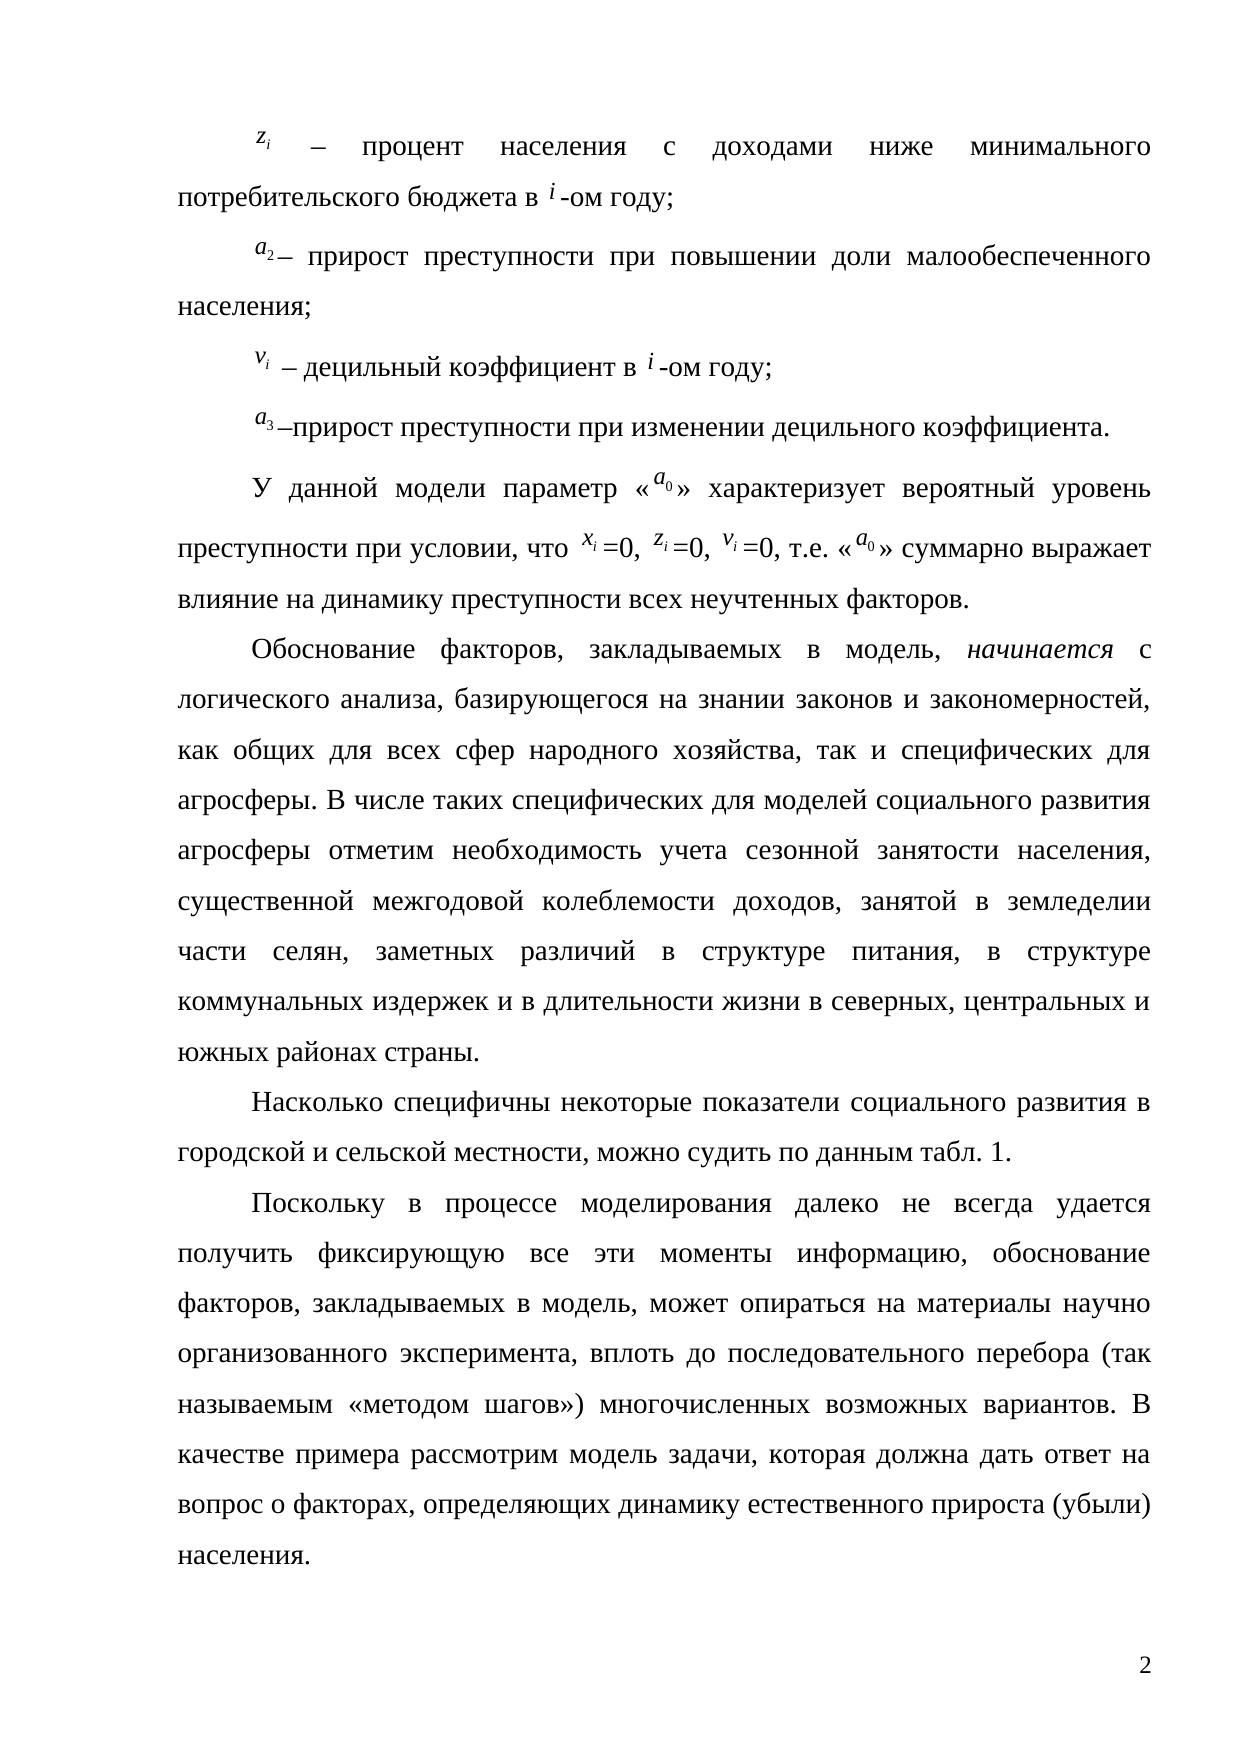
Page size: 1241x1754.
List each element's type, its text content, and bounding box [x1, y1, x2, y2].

text Обоснование факторов, закладываемых в модель, начинается с логического анализа, базирующегося на знании законов и закономерностей, как общих для всех сфер народного хозяйства, так и специфических для агросферы. В числе таких специфических для моделей социального развития агросферы отметим необходимость учета сезонной занятости населения, существенной межгодовой колеблемости доходов, занятой в земледелии части селян, заметных различий в структуре питания, в структуре коммунальных издержек и в длительности жизни в северных, центральных и южных районах страны. [177, 631, 1152, 1067]
text –прирост преступности при изменении децильного коэффициента. [177, 399, 1152, 443]
text – процент населения с доходами ниже минимального потребительского бюджета в -ом году; [177, 118, 1152, 212]
text У данной модели параметр «» характеризует вероятный уровень преступности при условии, что =0, =0, =0, т.е. «» суммарно выражает влияние на динамику преступности всех неучтенных факторов. [177, 460, 1152, 614]
text – децильный коэффициент в -ом году; [177, 338, 1152, 382]
text Насколько специфичны некоторые показатели социального развития в городской и сельской местности, можно судить по данным табл. 1. [177, 1084, 1152, 1168]
text Поскольку в процессе моделирования далеко не всегда удается получить фиксирующую все эти моменты информацию, обоснование факторов, закладываемых в модель, может опираться на материалы научно организованного эксперимента, вплоть до последовательного перебора (так называемым «методом шагов») многочисленных возможных вариантов. В качестве примера рассмотрим модель задачи, которая должна дать ответ на вопрос о факторах, определяющих динамику естественного прироста (убыли) населения. [177, 1185, 1152, 1570]
text – прирост преступности при повышении доли малообеспеченного населения; [177, 229, 1152, 322]
